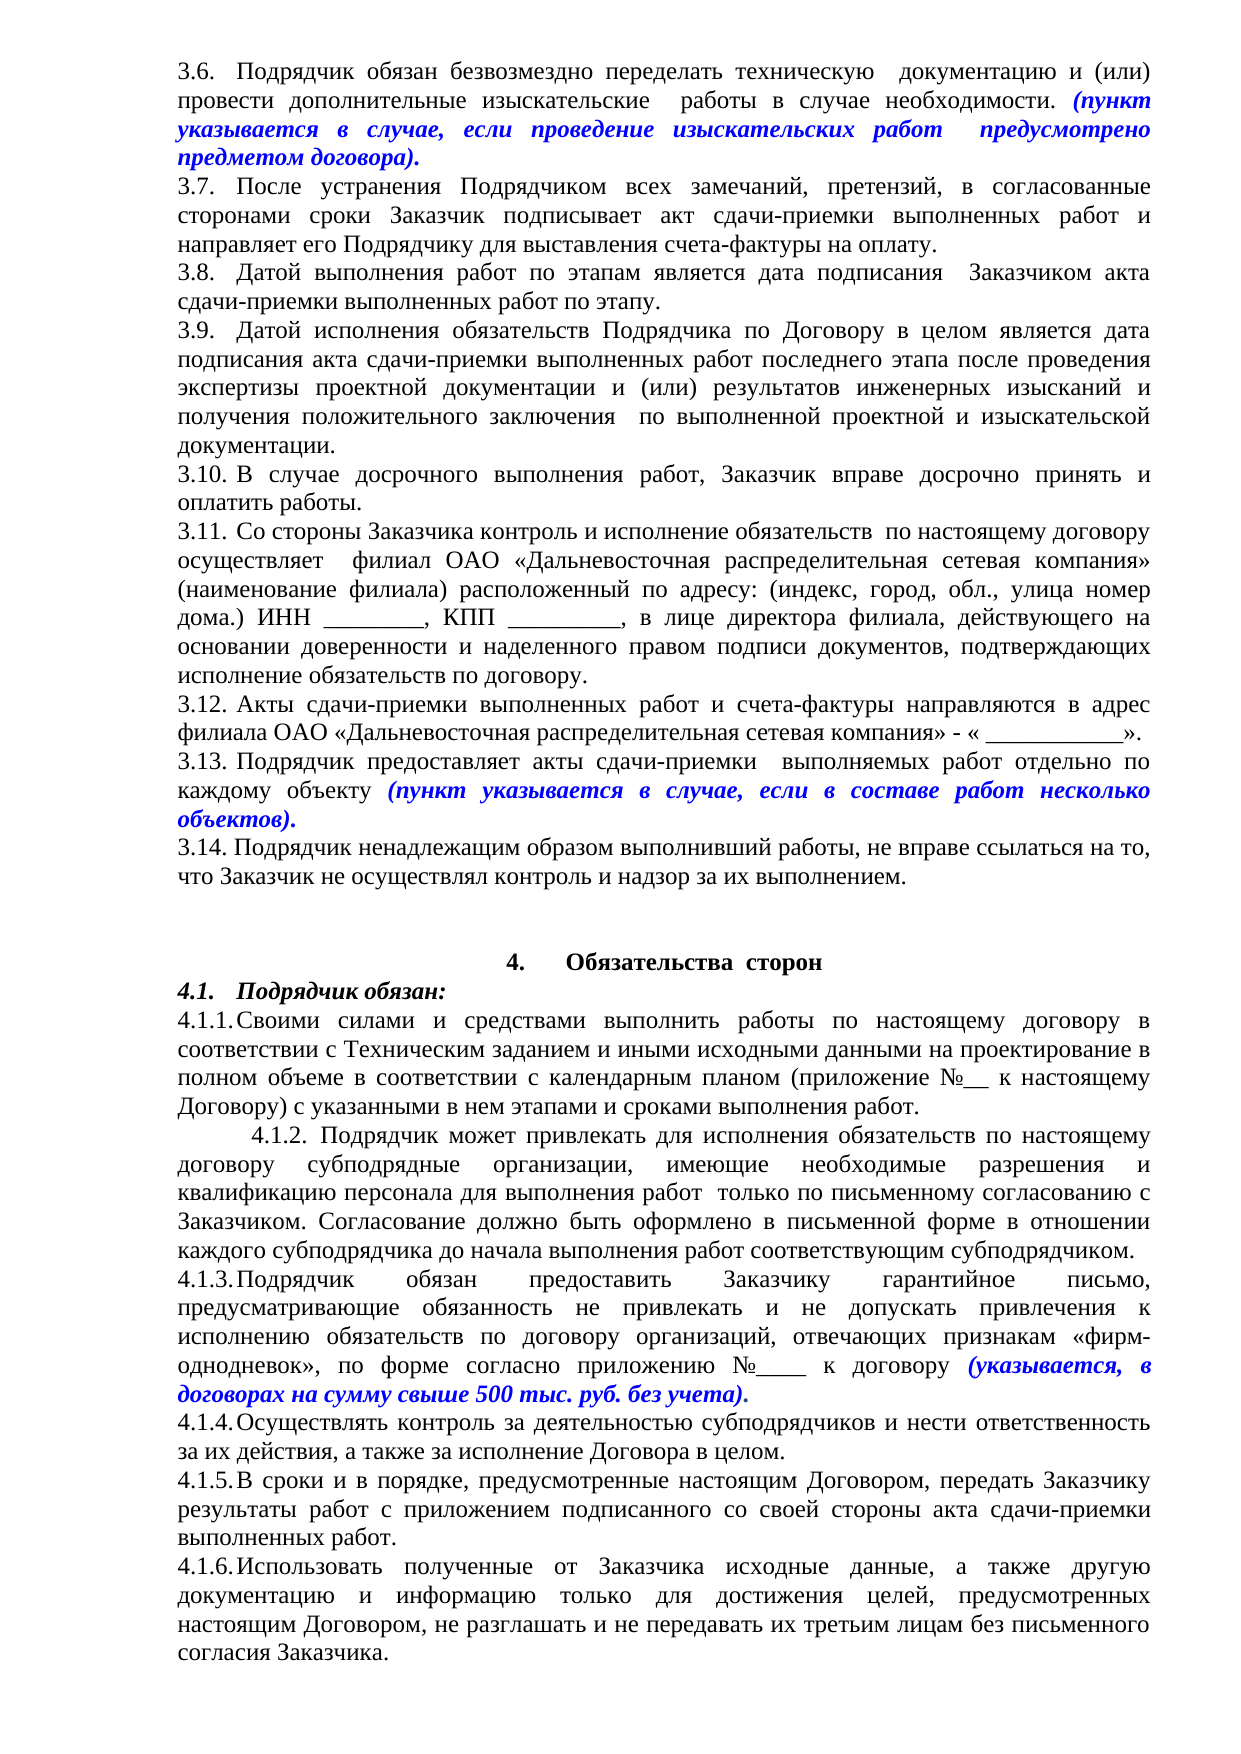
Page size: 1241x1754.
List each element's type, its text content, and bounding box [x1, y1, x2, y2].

list В сроки и в порядке, предусмотренные настоящим Договором, передать Заказчику результаты работ с приложением подписанного со своей стороны акта сдачи-приемки выполненных работ. [177, 1465, 1152, 1551]
list Использовать полученные от Заказчика исходные данные, а также другую документацию и информацию только для достижения целей, предусмотренных настоящим Договором, не разглашать и не передавать их третьим лицам без письменного согласия Заказчика. [177, 1551, 1152, 1666]
list Подрядчик обязан предоставить Заказчику гарантийное письмо, предусматривающие обязанность не привлекать и не допускать привлечения к исполнению обязательств по договору организаций, отвечающих признакам «фирм- однодневок», по форме согласно приложению №____ к договору (указывается, в договорах на сумму свыше 500 тыс. руб. без учета). [177, 1264, 1152, 1407]
list Осуществлять контроль за деятельностью субподрядчиков и нести ответственность за их действия, а также за исполнение Договора в целом. [177, 1407, 1152, 1465]
subtitle Подрядчик предоставляет акты сдачи-приемки выполняемых работ отдельно по каждому объекту (пункт указывается в случае, если в составе работ несколько объектов). [177, 746, 1152, 832]
list Своими силами и средствами выполнить работы по настоящему договору в соответствии с Техническим заданием и иными исходными данными на проектирование в полном объеме в соответствии с календарным планом (приложение №__ к настоящему Договору) с указанными в нем этапами и сроками выполнения работ. [177, 1005, 1152, 1120]
list После устранения Подрядчиком всех замечаний, претензий, в согласованные сторонами сроки Заказчик подписывает акт сдачи-приемки выполненных работ и направляет его Подрядчику для выставления счета-фактуры на оплату. [177, 171, 1152, 257]
subtitle Акты сдачи-приемки выполненных работ и счета-фактуры направляются в адрес филиала ОАО «Дальневосточная распределительная сетевая компания» - « ___________». [177, 689, 1152, 746]
text 3.14. Подрядчик ненадлежащим образом выполнивший работы, не вправе ссылаться на то, что Заказчик не осуществлял контроль и надзор за их выполнением. [177, 832, 1152, 890]
list В случае досрочного выполнения работ, Заказчик вправе досрочно принять и оплатить работы. [177, 459, 1152, 516]
list Датой исполнения обязательств Подрядчика по Договору в целом является дата подписания акта сдачи-приемки выполненных работ последнего этапа после проведения экспертизы проектной документации и (или) результатов инженерных изысканий и получения положительного заключения по выполненной проектной и изыскательской документации. [177, 315, 1152, 459]
list Датой выполнения работ по этапам является дата подписания Заказчиком акта сдачи-приемки выполненных работ по этапу. [177, 257, 1152, 315]
list Подрядчик может привлекать для исполнения обязательств по настоящему договору субподрядные организации, имеющие необходимые разрешения и квалификацию персонала для выполнения работ только по письменному согласованию с Заказчиком. Согласование должно быть оформлено в письменной форме в отношении каждого субподрядчика до начала выполнения работ соответствующим субподрядчиком. [177, 1120, 1152, 1264]
list Подрядчик обязан безвозмездно переделать техническую документацию и (или) провести дополнительные изыскательские работы в случае необходимости. (пункт указывается в случае, если проведение изыскательских работ предусмотрено предметом договора). [177, 56, 1152, 171]
title Со стороны Заказчика контроль и исполнение обязательств по настоящему договору осуществляет филиал ОАО «Дальневосточная распределительная сетевая компания» (наименование филиала) расположенный по адресу: (индекс, город, обл., улица номер дома.) ИНН ________, КПП _________, в лице директора филиала, действующего на основании доверенности и наделенного правом подписи документов, подтверждающих исполнение обязательств по договору. [177, 516, 1152, 689]
list Подрядчик обязан: [177, 976, 1152, 1005]
list Обязательства сторон [177, 947, 1152, 976]
